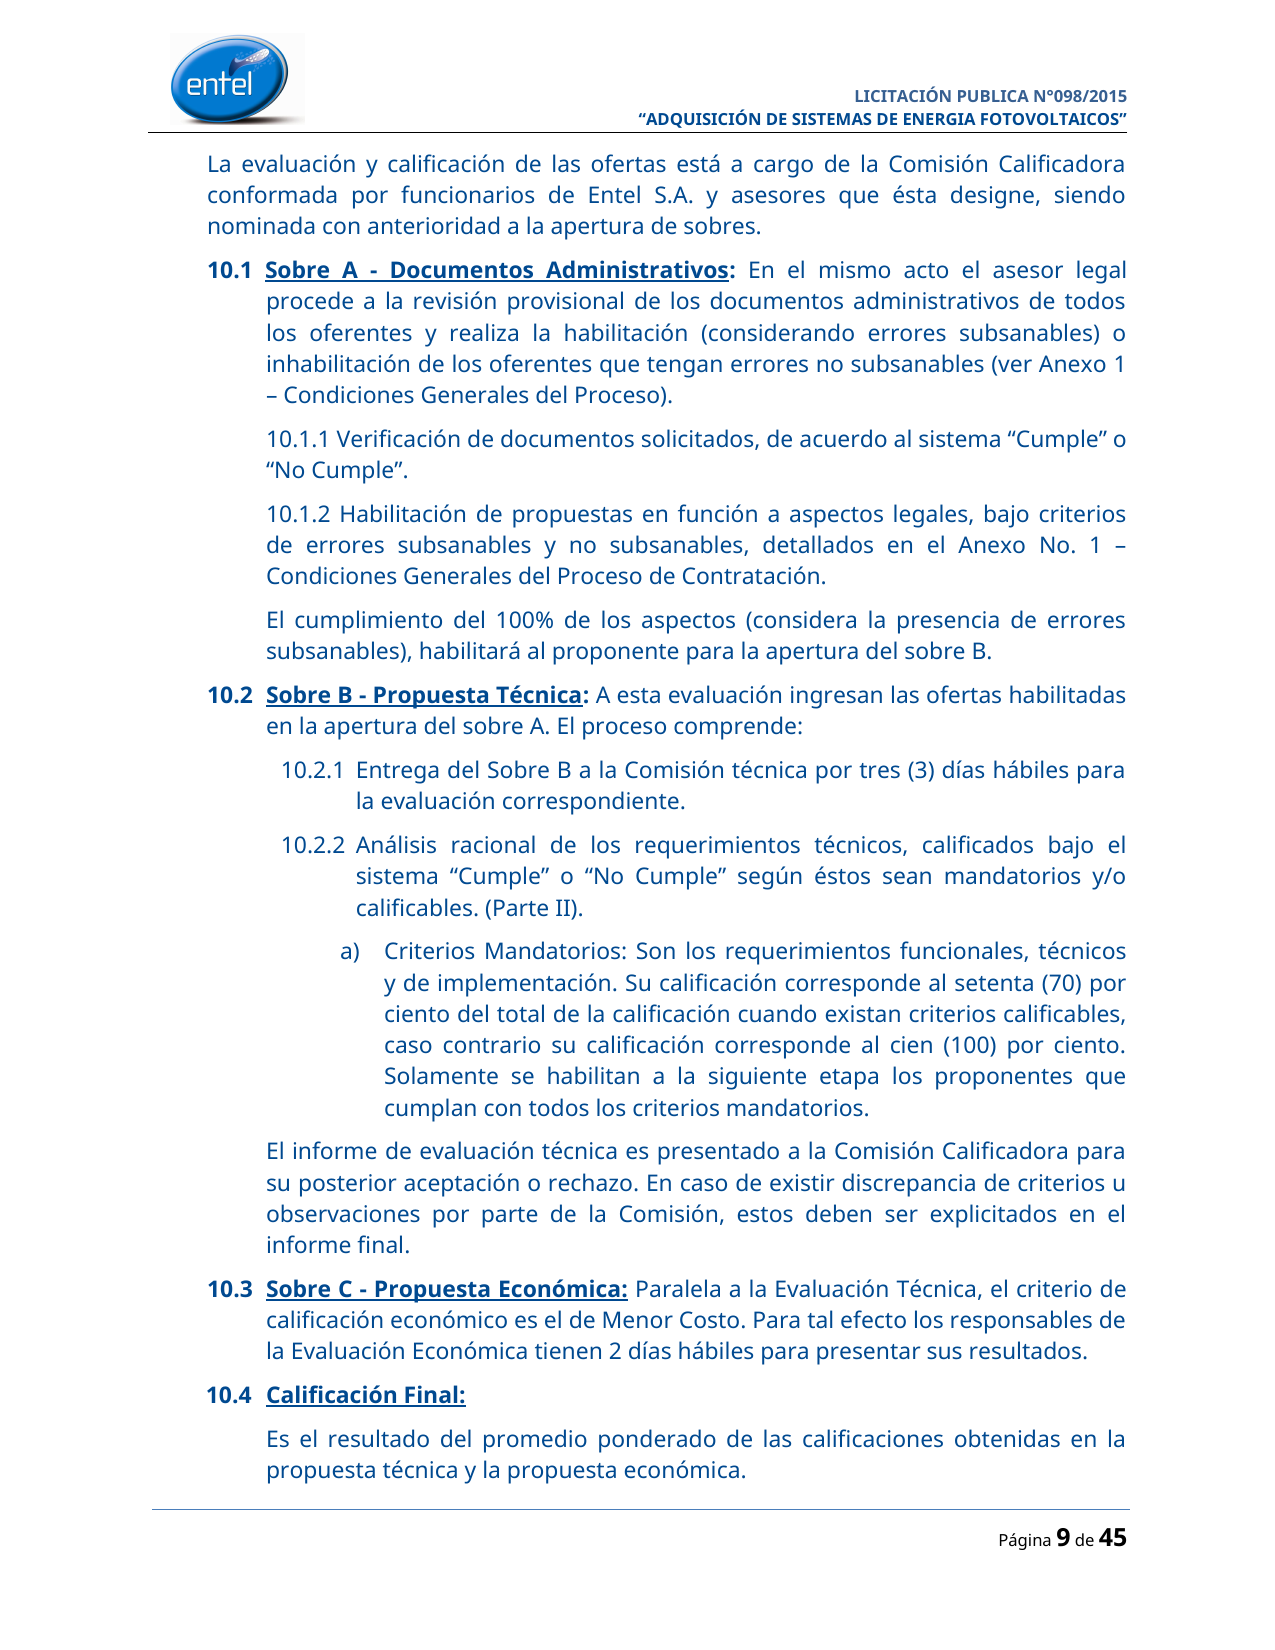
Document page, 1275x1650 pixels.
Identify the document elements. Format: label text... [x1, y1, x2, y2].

text La evaluación y calificación de las ofertas está a cargo de la Comisión Calificadora conformada por funcionarios de Entel S.A. y asesores que ésta designe, siendo nominada con anterioridad a la apertura de sobres. [207, 148, 1127, 241]
list Sobre C - Propuesta Económica: Paralela a la Evaluación Técnica, el criterio de calificación económico es el de Menor Costo. Para tal efecto los responsables de la Evaluación Económica tienen 2 días hábiles para presentar sus resultados. [207, 1273, 1127, 1366]
list Entrega del Sobre B a la Comisión técnica por tres (3) días hábiles para la evaluación correspondiente. [281, 754, 1127, 816]
text El informe de evaluación técnica es presentado a la Comisión Calificadora para su posterior aceptación o rechazo. En caso de existir discrepancia de criterios u observaciones por parte de la Comisión, estos deben ser explicitados en el informe final. [266, 1135, 1127, 1260]
text 10.1.2 Habilitación de propuestas en función a aspectos legales, bajo criterios de errores subsanables y no subsanables, detallados en el Anexo No. 1 – Condiciones Generales del Proceso de Contratación. [266, 498, 1127, 591]
text 10.1.1 Verificación de documentos solicitados, de acuerdo al sistema “Cumple” o “No Cumple”. [266, 423, 1127, 485]
text 10.2 Sobre B - Propuesta Técnica: A esta evaluación ingresan las ofertas habilitadas en la apertura del sobre A. El proceso comprende: [207, 679, 1127, 741]
list Calificación Final: [206, 1379, 1127, 1410]
list Análisis racional de los requerimientos técnicos, calificados bajo el sistema “Cumple” o “No Cumple” según éstos sean mandatorios y/o calificables. (Parte II). [281, 829, 1127, 923]
text El cumplimiento del 100% de los aspectos (considera la presencia de errores subsanables), habilitará al proponente para la apertura del sobre B. [266, 604, 1127, 666]
text 10.1 Sobre A - Documentos Administrativos: En el mismo acto el asesor legal procede a la revisión provisional de los documentos administrativos de todos los oferentes y realiza la habilitación (considerando errores subsanables) o inhabilitación de los oferentes que tengan errores no subsanables (ver Anexo 1 – Condiciones Generales del Proceso). [207, 254, 1127, 410]
list Criterios Mandatorios: Son los requerimientos funcionales, técnicos y de implementación. Su calificación corresponde al setenta (70) por ciento del total de la calificación cuando existan criterios calificables, caso contrario su calificación corresponde al cien (100) por ciento. Solamente se habilitan a la siguiente etapa los proponentes que cumplan con todos los criterios mandatorios. [340, 935, 1127, 1123]
text Es el resultado del promedio ponderado de las calificaciones obtenidas en la propuesta técnica y la propuesta económica. [266, 1423, 1127, 1485]
picture [170, 33, 305, 125]
